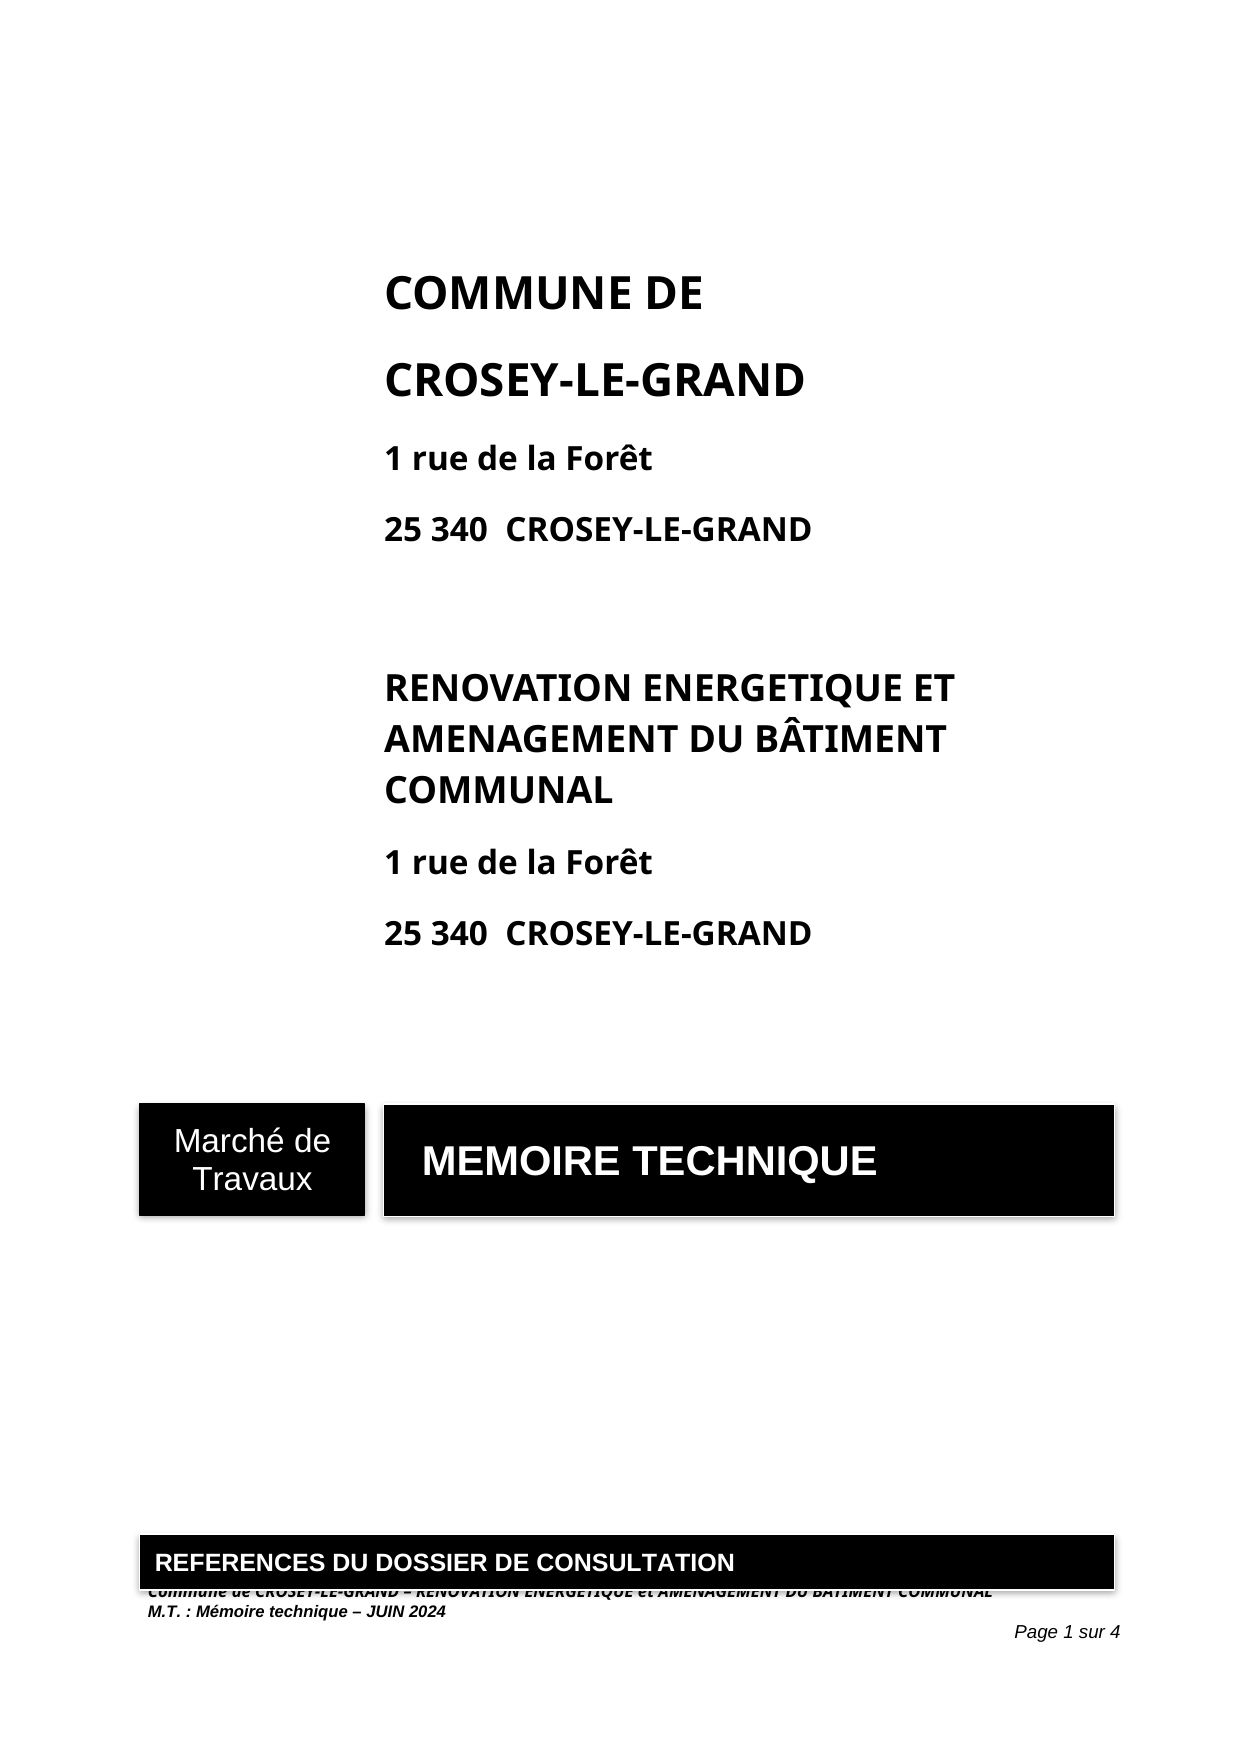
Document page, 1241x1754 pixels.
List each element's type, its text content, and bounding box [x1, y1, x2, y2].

subtitle COMMUNE DE [384, 260, 1122, 322]
subtitle RENOVATION ENERGETIQUE ET AMENAGEMENT DU BÂTIMENT COMMUNAL [384, 661, 1122, 814]
subtitle 1 rue de la Forêt [384, 839, 1122, 884]
subtitle 25 340 CROSEY-LE-GRAND [384, 505, 1122, 551]
subtitle 1 rue de la Forêt [384, 435, 1122, 480]
subtitle 25 340 CROSEY-LE-GRAND [384, 909, 1122, 955]
subtitle CROSEY-LE-GRAND [384, 347, 1122, 410]
